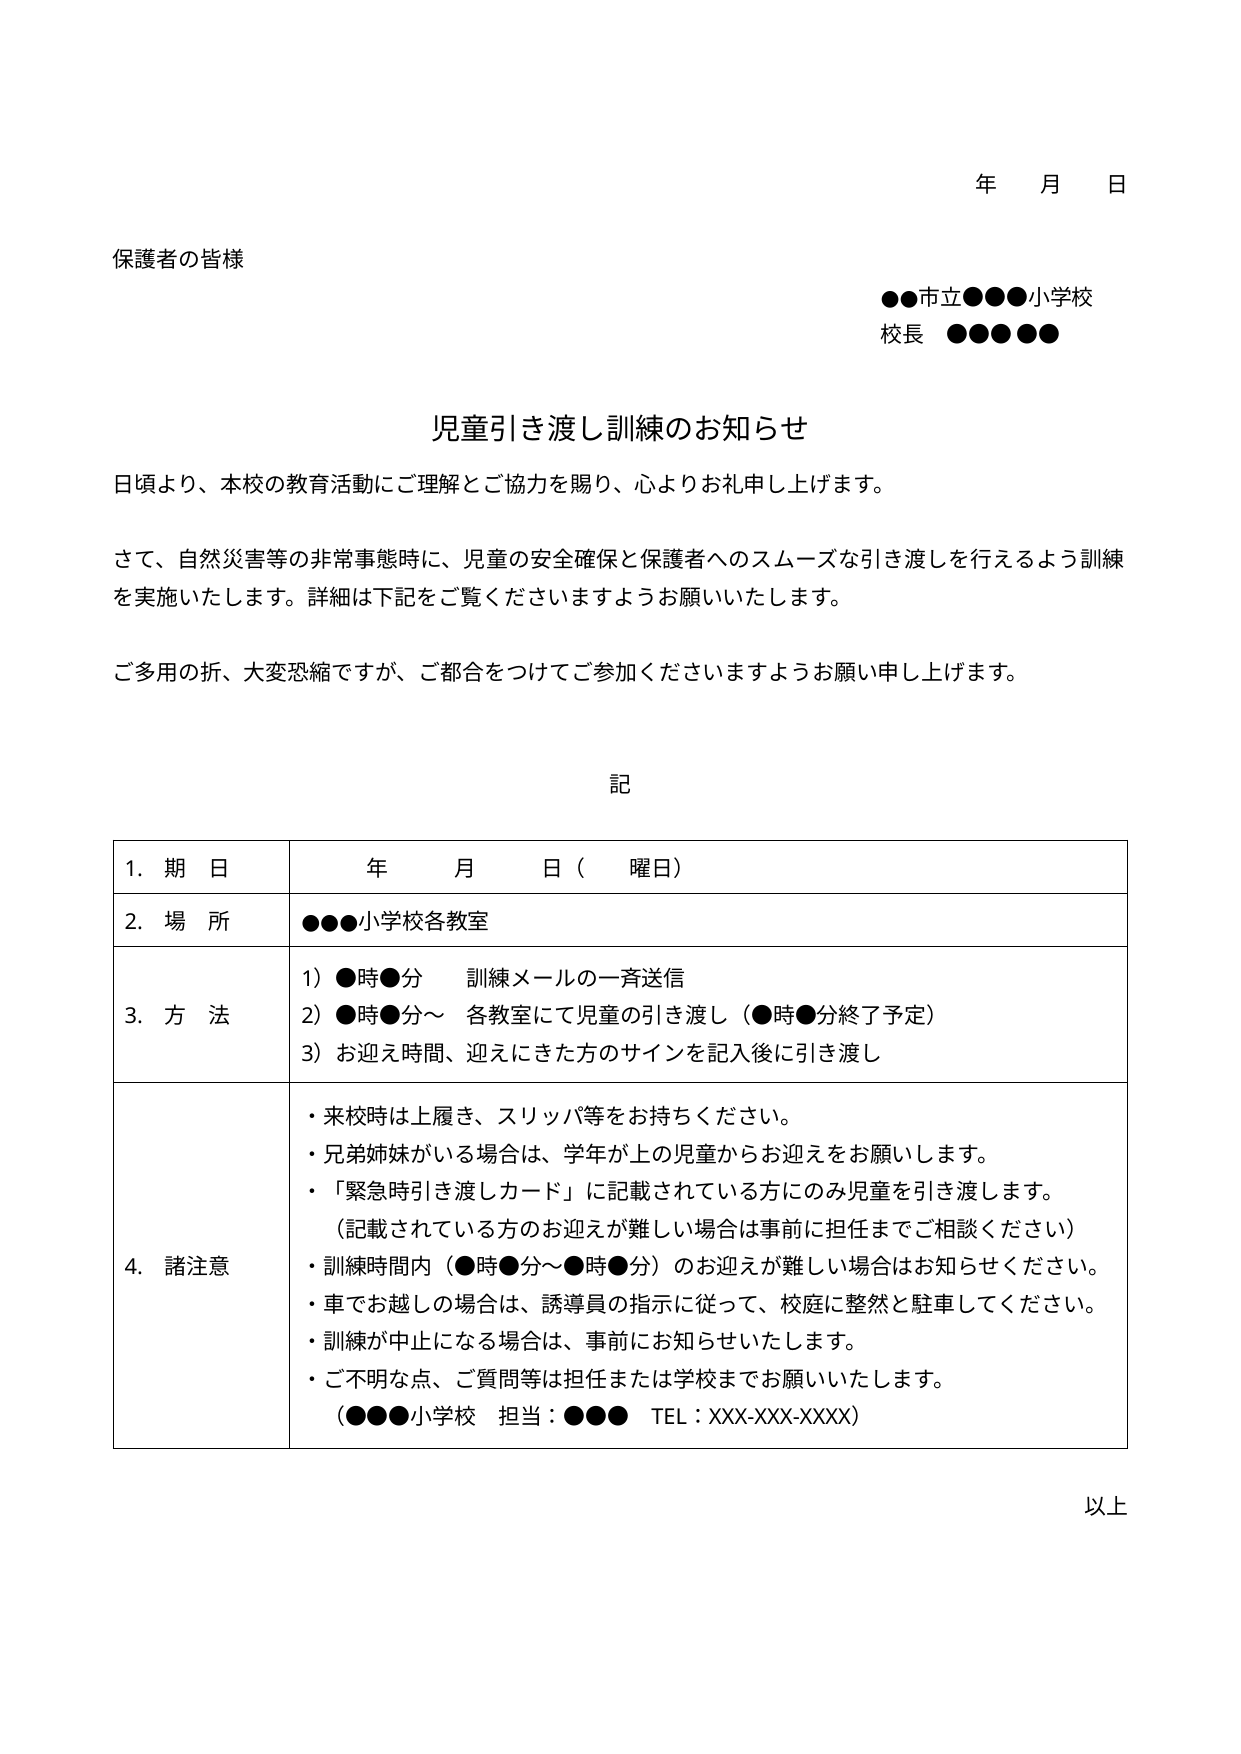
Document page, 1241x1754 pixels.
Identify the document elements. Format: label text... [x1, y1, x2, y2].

text 年 月 日 [112, 164, 1128, 202]
text 日頃より、本校の教育活動にご理解とご協力を賜り、心よりお礼申し上げます。 [112, 464, 1128, 502]
table_cell ●●●小学校各教室 [290, 894, 1127, 946]
text ご多用の折、大変恐縮ですが、ご都合をつけてご参加くださいますようお願い申し上げます。 [112, 652, 1128, 689]
text さて、自然災害等の非常事態時に、児童の安全確保と保護者へのスムーズな引き渡しを行えるよう訓練を実施いたします。詳細は下記をご覧くださいますようお願いいたします。 [112, 539, 1128, 614]
table_cell 2. 場 所 [114, 894, 289, 946]
text 児童引き渡し訓練のお知らせ [112, 389, 1128, 464]
table_cell ・来校時は上履き、スリッパ等をお持ちください。 ・兄弟姉妹がいる場合は、学年が上の児童からお迎えをお願いします。 ・「緊急時引き渡しカード」に記載されている方にのみ児童を引き渡します。 （記載されている方のお迎えが難しい場合は事前に担任までご相談ください） ・訓練時間内（●時●分～●時●分）のお迎えが難しい場合はお知らせください。 ・車でお越しの場合は、誘導員の指示に従って、校庭に整然と駐車してください。 ・訓練が中止になる場合は、事前にお知らせいたします。 ・ご不明な点、ご質問等は担任または学校までお願いいたします。 （●●●小学校 担当：●●● TEL：XXX-XXX-XXXX） [290, 1083, 1127, 1448]
table_header 年 月 日（ 曜日） [290, 841, 1127, 893]
subtitle 記 [112, 764, 1128, 802]
table_cell 1）●時●分 訓練メールの一斉送信 2）●時●分～ 各教室にて児童の引き渡し（●時●分終了予定） 3）お迎え時間、迎えにきた方のサインを記入後に引き渡し [290, 947, 1127, 1082]
table_cell 4. 諸注意 [114, 1083, 289, 1448]
text ●●市立●●●小学校 [112, 277, 1128, 314]
table_header 1. 期 日 [114, 841, 289, 893]
table_cell 3. 方 法 [114, 947, 289, 1082]
text 以上 [112, 1486, 1128, 1524]
text 校長 ●●● ●● [112, 314, 1128, 352]
text 保護者の皆様 [112, 239, 1128, 277]
